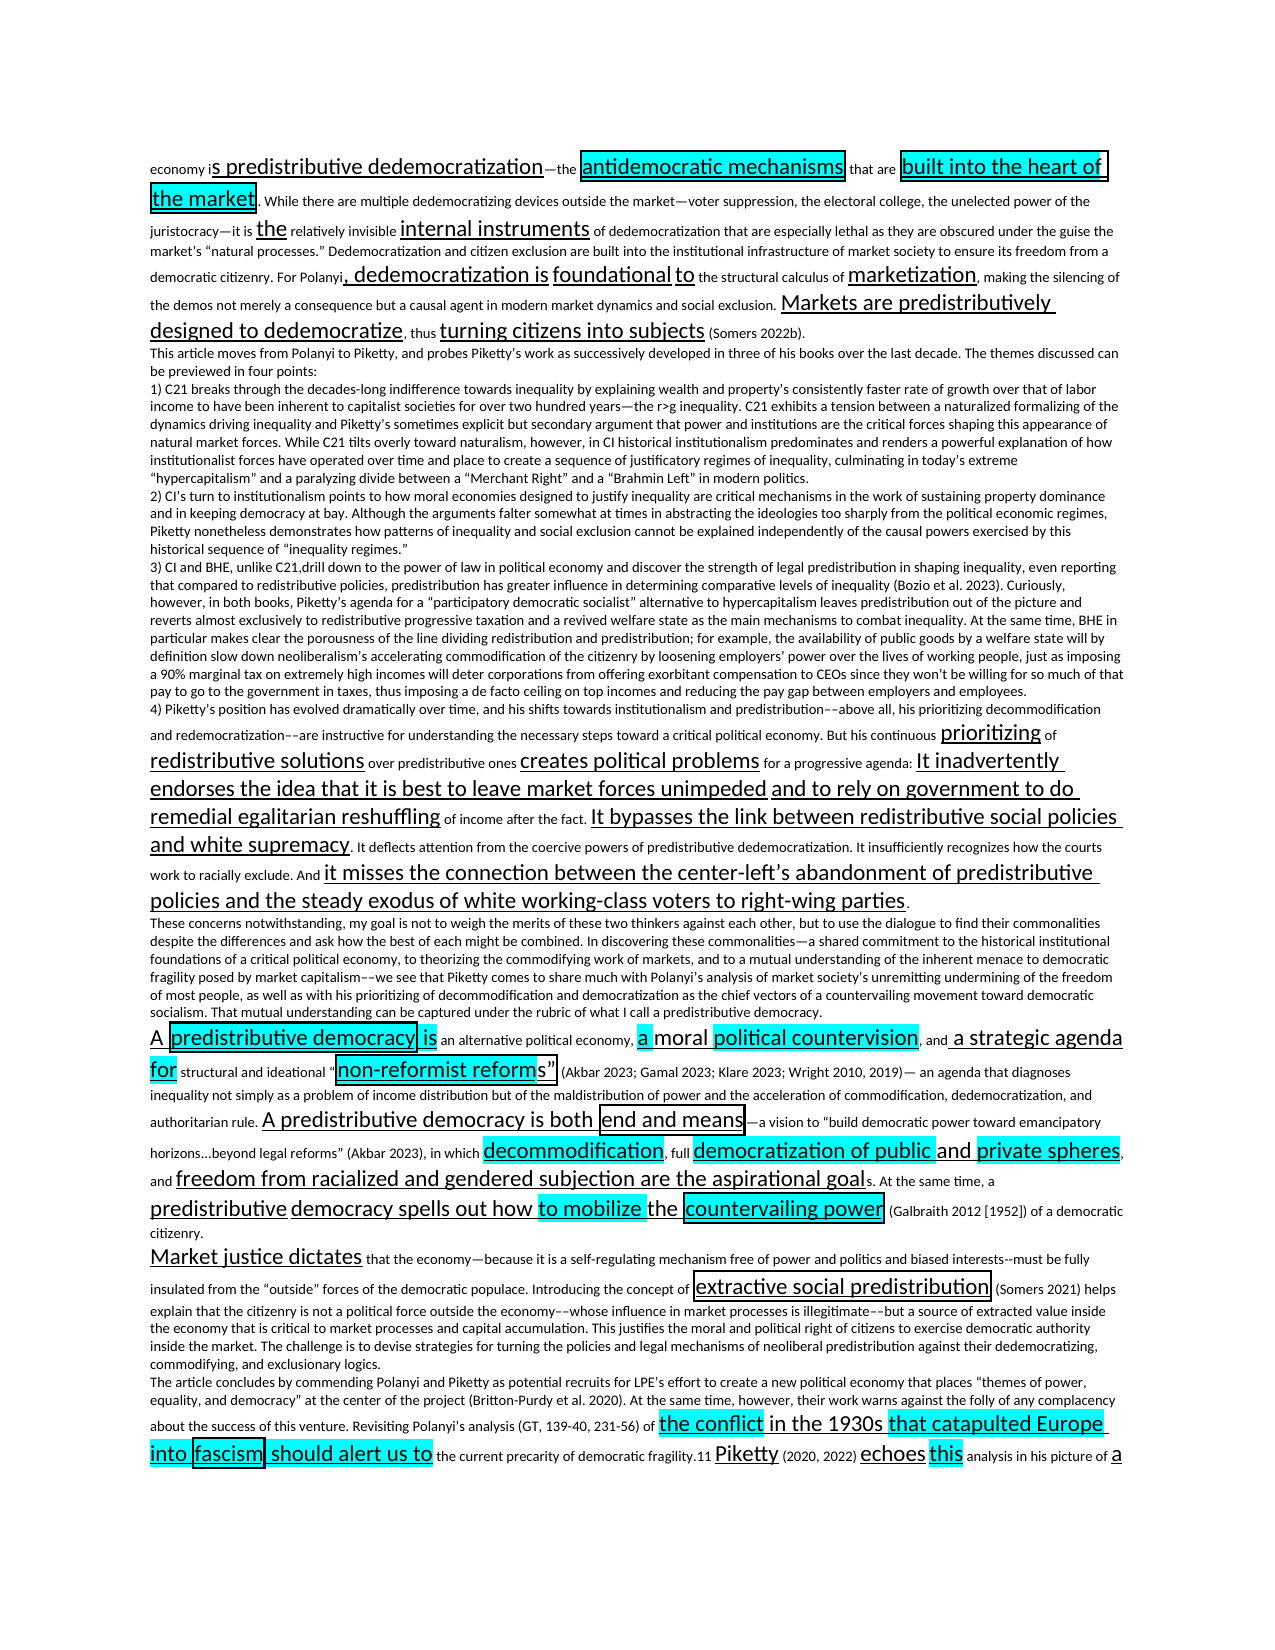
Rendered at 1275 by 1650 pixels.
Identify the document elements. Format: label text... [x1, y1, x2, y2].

text This article moves from Polanyi to Piketty, and probes Piketty’s work as successively developed in three of his books over the last decade. The themes discussed can be previewed in four points: [150, 344, 1125, 380]
text 3) CI and BHE, unlike C21,drill down to the power of law in political economy and discover the strength of legal predistribution in shaping inequality, even reporting that compared to redistributive policies, predistribution has greater influence in determining comparative levels of inequality (Bozio et al. 2023). Curiously, however, in both books, Piketty’s agenda for a “participatory democratic socialist” alternative to hypercapitalism leaves predistribution out of the picture and reverts almost exclusively to redistributive progressive taxation and a revived welfare state as the main mechanisms to combat inequality. At the same time, BHE in particular makes clear the porousness of the line dividing redistribution and predistribution; for example, the availability of public goods by a welfare state will by definition slow down neoliberalism’s accelerating commodification of the citizenry by loosening employers’ power over the lives of working people, just as imposing a 90% marginal tax on extremely high incomes will deter corporations from offering exorbitant compensation to CEOs since they won’t be willing for so much of that pay to go to the government in taxes, thus imposing a de facto ceiling on top incomes and reducing the pay gap between employers and employees. [150, 558, 1125, 701]
text 1) C21 breaks through the decades-long indifference towards inequality by explaining wealth and property’s consistently faster rate of growth over that of labor income to have been inherent to capitalist societies for over two hundred years—the r>g inequality. C21 exhibits a tension between a naturalized formalizing of the dynamics driving inequality and Piketty’s sometimes explicit but secondary argument that power and institutions are the critical forces shaping this appearance of natural market forces. While C21 tilts overly toward naturalism, however, in CI historical institutionalism predominates and renders a powerful explanation of how institutionalist forces have operated over time and place to create a sequence of justificatory regimes of inequality, culminating in today’s extreme “hypercapitalism” and a paralyzing divide between a “Merchant Right” and a “Brahmin Left” in modern politics. [150, 380, 1125, 487]
text 2) CI’s turn to institutionalism points to how moral economies designed to justify inequality are critical mechanisms in the work of sustaining property dominance and in keeping democracy at bay. Although the arguments falter somewhat at times in abstracting the ideologies too sharply from the political economic regimes, Piketty nonetheless demonstrates how patterns of inequality and social exclusion cannot be explained independently of the causal powers exercised by this historical sequence of “inequality regimes.” [150, 487, 1125, 558]
text A predistributive democracy is an alternative political economy, a moral political countervision, and a strategic agenda for structural and ideational “non-reformist reforms” (Akbar 2023; Gamal 2023; Klare 2023; Wright 2010, 2019)— an agenda that diagnoses inequality not simply as a problem of income distribution but of the maldistribution of power and the acceleration of commodification, dedemocratization, and authoritarian rule. A predistributive democracy is both end and means—a vision to “build democratic power toward emancipatory horizons...beyond legal reforms” (Akbar 2023), in which decommodification, full democratization of public and private spheres, and freedom from racialized and gendered subjection are the aspirational goals. At the same time, a predistributive democracy spells out how to mobilize the countervailing power (Galbraith 2012 [1952]) of a democratic citizenry. [150, 1021, 1125, 1242]
text 4) Piketty’s position has evolved dramatically over time, and his shifts towards institutionalism and predistribution––above all, his prioritizing decommodification and redemocratization––are instructive for understanding the necessary steps toward a critical political economy. But his continuous prioritizing of redistributive solutions over predistributive ones creates political problems for a progressive agenda: It inadvertently endorses the idea that it is best to leave market forces unimpeded and to rely on government to do remedial egalitarian reshuffling of income after the fact. It bypasses the link between redistributive social policies and white supremacy. It deflects attention from the coercive powers of predistributive dedemocratization. It insufficiently recognizes how the courts work to racially exclude. And it misses the connection between the center-left’s abandonment of predistributive policies and the steady exodus of white working-class voters to right-wing parties. [150, 701, 1125, 914]
text These concerns notwithstanding, my goal is not to weigh the merits of these two thinkers against each other, but to use the dialogue to find their commonalities despite the differences and ask how the best of each might be combined. In discovering these commonalities—a shared commitment to the historical institutional foundations of a critical political economy, to theorizing the commodifying work of markets, and to a mutual understanding of the inherent menace to democratic fragility posed by market capitalism––we see that Piketty comes to share much with Polanyi’s analysis of market society’s unremitting undermining of the freedom of most people, as well as with his prioritizing of decommodification and democratization as the chief vectors of a countervailing movement toward democratic socialism. That mutual understanding can be captured under the rubric of what I call a predistributive democracy. [150, 914, 1125, 1021]
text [150, 150, 1125, 344]
text Market justice dictates that the economy—because it is a self-regulating mechanism free of power and politics and biased interests--must be fully insulated from the “outside” forces of the democratic populace. Introducing the concept of extractive social predistribution (Somers 2021) helps explain that the citizenry is not a political force outside the economy––whose influence in market processes is illegitimate––but a source of extracted value inside the economy that is critical to market processes and capital accumulation. This justifies the moral and political right of citizens to exercise democratic authority inside the market. The challenge is to devise strategies for turning the policies and legal mechanisms of neoliberal predistribution against their dedemocratizing, commodifying, and exclusionary logics. [150, 1242, 1125, 1373]
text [150, 1373, 1125, 1469]
